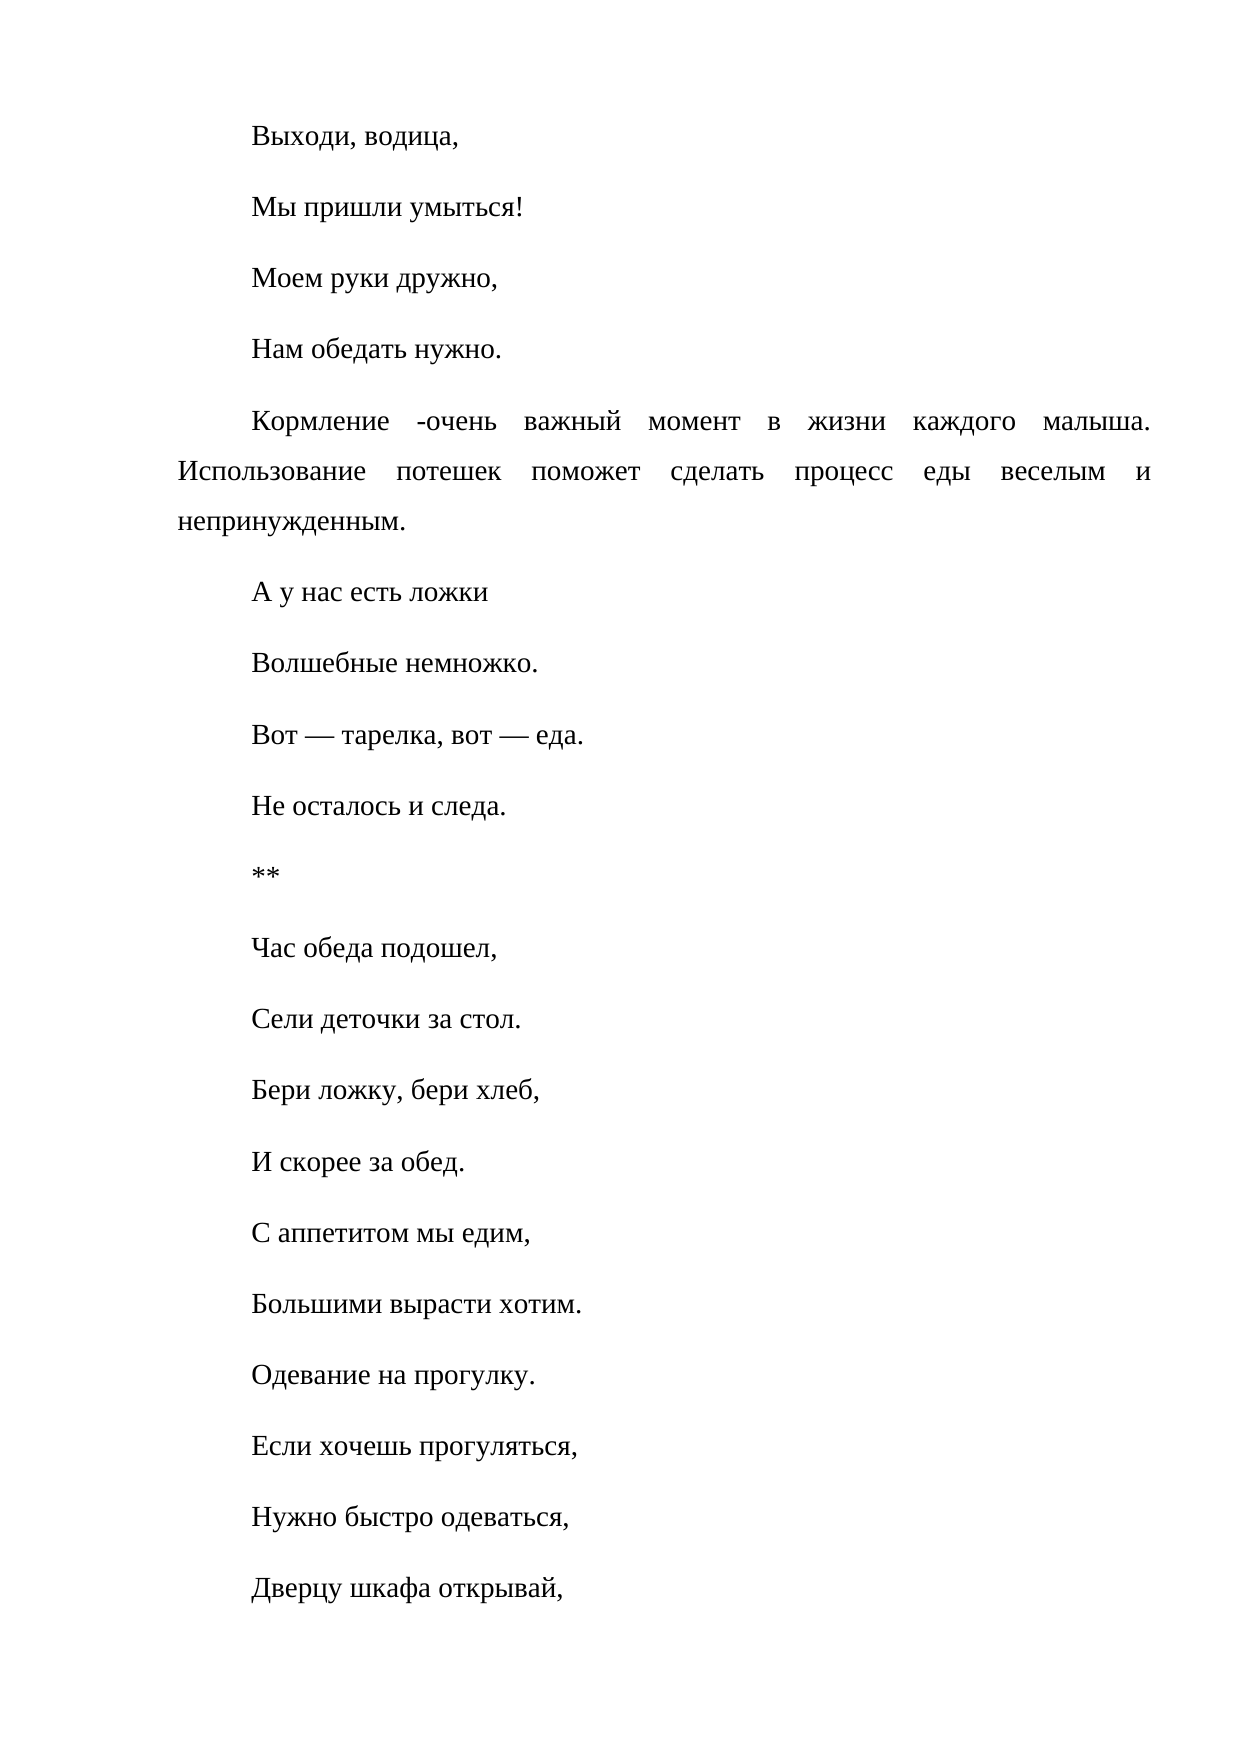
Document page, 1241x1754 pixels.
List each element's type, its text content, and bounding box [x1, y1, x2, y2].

text ** [177, 859, 1152, 893]
text Вот — тарелка, вот — еда. [177, 717, 1152, 750]
text Волшебные немножко. [177, 646, 1152, 679]
text Большими вырасти хотим. [177, 1286, 1152, 1319]
text Сели деточки за стол. [177, 1001, 1152, 1035]
text Нам обедать нужно. [177, 332, 1152, 365]
text Бери ложку, бери хлеб, [177, 1072, 1152, 1106]
text Час обеда подошел, [177, 930, 1152, 964]
text С аппетитом мы едим, [177, 1215, 1152, 1248]
text И скорее за обед. [177, 1144, 1152, 1177]
text Нужно быстро одеваться, [177, 1499, 1152, 1533]
text Дверцу шкафа открывай, [177, 1571, 1152, 1604]
text Не осталось и следа. [177, 788, 1152, 821]
text Кормление -очень важный момент в жизни каждого малыша. Использование потешек поможет сделать процесс еды веселым и непринужденным. [177, 403, 1152, 537]
text Выходи, водица, [177, 118, 1152, 152]
text А у нас есть ложки [177, 574, 1152, 608]
text Одевание на прогулку. [177, 1357, 1152, 1391]
text Если хочешь прогуляться, [177, 1428, 1152, 1462]
text Моем руки дружно, [177, 260, 1152, 294]
text Мы пришли умыться! [177, 189, 1152, 223]
